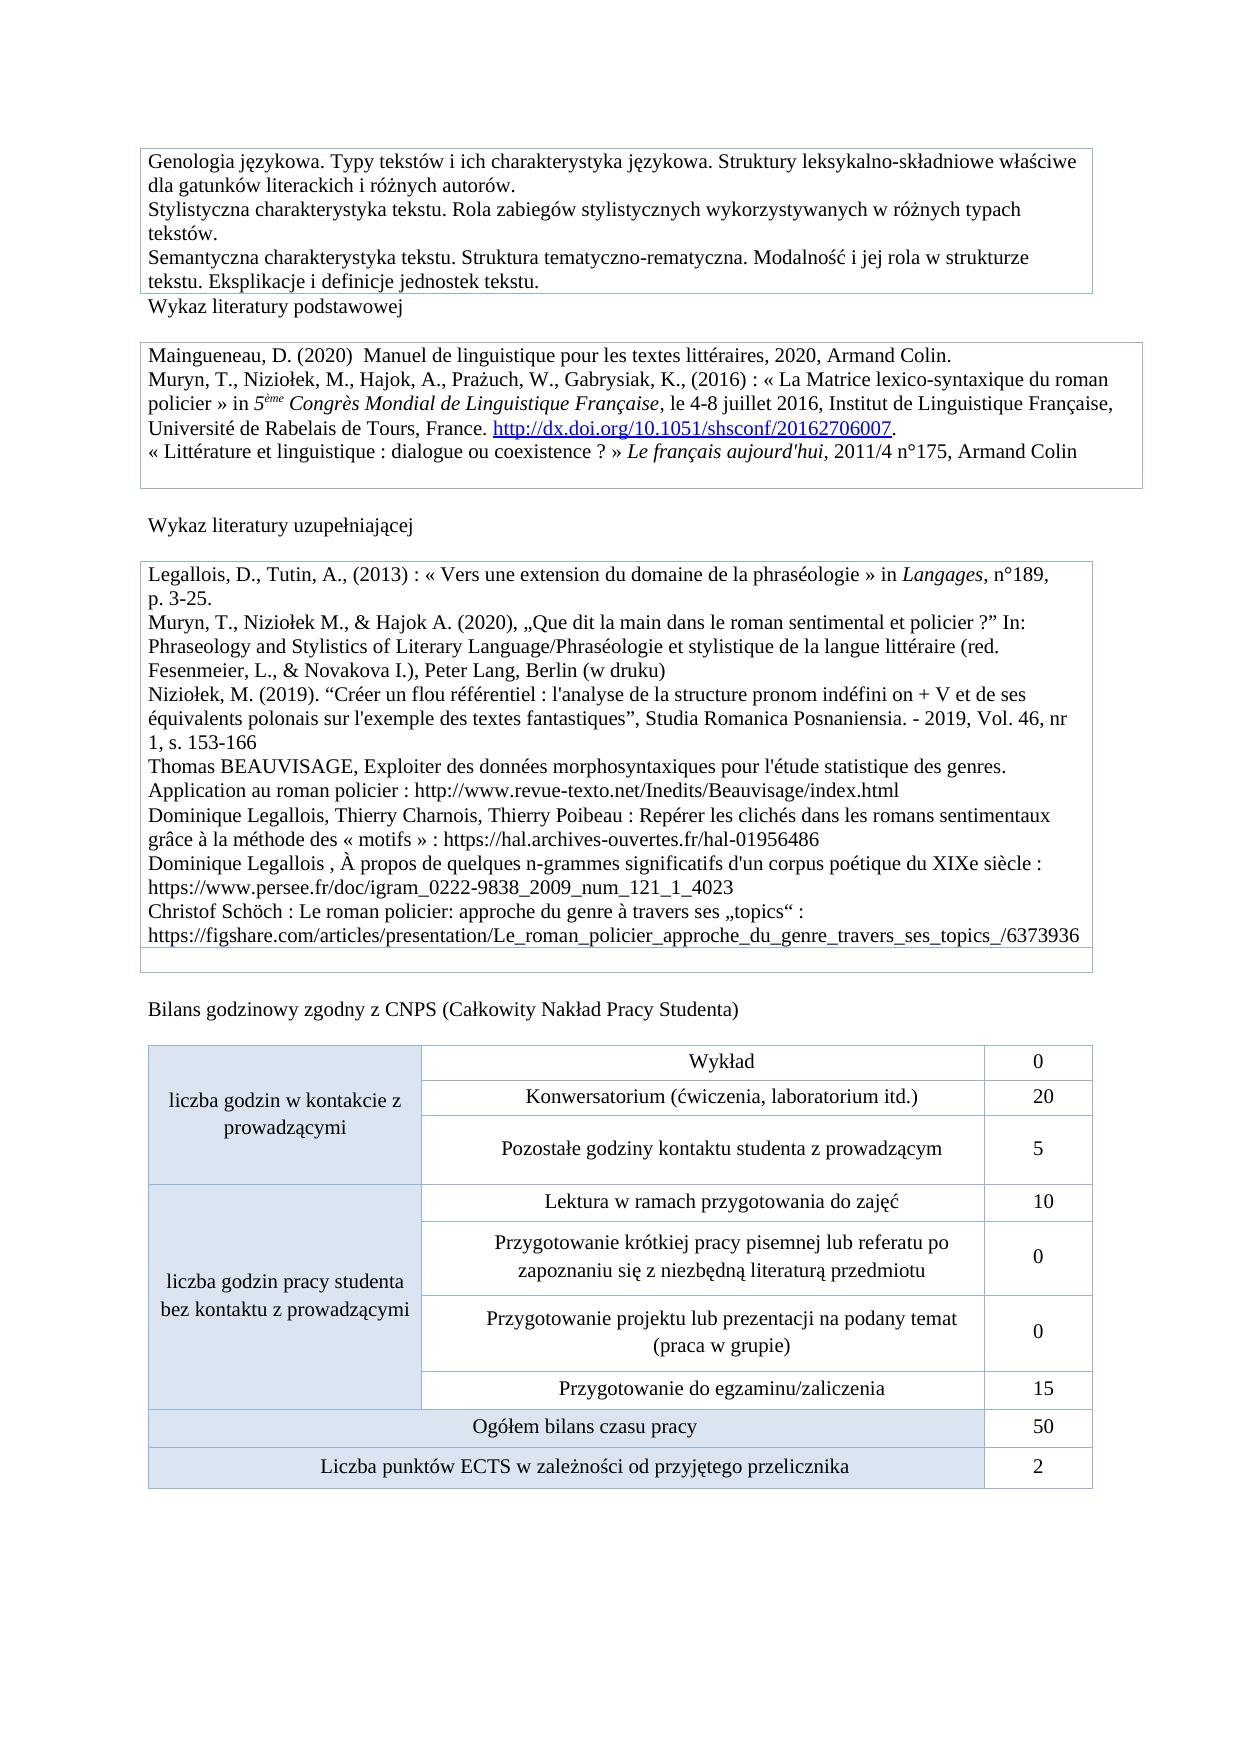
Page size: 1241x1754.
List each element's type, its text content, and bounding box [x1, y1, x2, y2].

table_cell 20 [985, 1081, 1092, 1114]
table_cell Lektura w ramach przygotowania do zajęć [422, 1185, 984, 1221]
text Wykaz literatury podstawowej [148, 294, 1093, 318]
table_cell 10 [985, 1185, 1092, 1221]
table_cell Konwersatorium (ćwiczenia, laboratorium itd.) [422, 1081, 984, 1114]
table_header Maingueneau, D. (2020) Manuel de linguistique pour les textes littéraires, 2020, Armand Colin. Muryn, T., Niziołek, M., Hajok, A., Prażuch, W., Gabrysiak, K., (2016) : « La Matrice lexico-syntaxique du roman policier » in 5ème Congrès Mondial de Linguistique Française, le 4-8 juillet 2016, Institut de Linguistique Française, Université de Rabelais de Tours, France. http://dx.doi.org/10.1051/shsconf/20162706007. « Littérature et linguistique : dialogue ou coexistence ? » Le français aujourd'hui, 2011/4 n°175, Armand Colin [141, 343, 1142, 488]
table_header liczba godzin w kontakcie z prowadzącymi [149, 1046, 421, 1184]
table_cell Przygotowanie do egzaminu/zaliczenia [422, 1372, 984, 1409]
table_cell 15 [985, 1372, 1092, 1409]
table_cell 0 [985, 1296, 1092, 1371]
table_cell 0 [985, 1222, 1092, 1294]
table_cell Pozostałe godziny kontaktu studenta z prowadzącym [422, 1116, 984, 1184]
table_header 0 [985, 1046, 1092, 1080]
table_cell liczba godzin pracy studenta bez kontaktu z prowadzącymi [149, 1185, 421, 1409]
table_cell [141, 948, 1092, 972]
table_cell 5 [985, 1116, 1092, 1184]
table_cell 50 [985, 1410, 1092, 1447]
text Bilans godzinowy zgodny z CNPS (Całkowity Nakład Pracy Studenta) [148, 997, 1093, 1021]
table_cell 2 [985, 1448, 1092, 1488]
table_header Genologia językowa. Typy tekstów i ich charakterystyka językowa. Struktury leksykalno-składniowe właściwe dla gatunków literackich i różnych autorów. Stylistyczna charakterystyka tekstu. Rola zabiegów stylistycznych wykorzystywanych w różnych typach tekstów. Semantyczna charakterystyka tekstu. Struktura tematyczno-rematyczna. Modalność i jej rola w strukturze tekstu. Eksplikacje i definicje jednostek tekstu. [141, 149, 1092, 293]
table_cell Liczba punktów ECTS w zależności od przyjętego przelicznika [149, 1448, 984, 1488]
table_cell Ogółem bilans czasu pracy [149, 1410, 984, 1447]
text Wykaz literatury uzupełniającej [148, 513, 1093, 537]
table_header Wykład [422, 1046, 984, 1080]
table_cell Przygotowanie projektu lub prezentacji na podany temat (praca w grupie) [422, 1296, 984, 1371]
table_cell Przygotowanie krótkiej pracy pisemnej lub referatu po zapoznaniu się z niezbędną literaturą przedmiotu [422, 1222, 984, 1294]
table_header Legallois, D., Tutin, A., (2013) : « Vers une extension du domaine de la phraséologie » in Langages, n°189, p. 3-25. Muryn, T., Niziołek M., & Hajok A. (2020), „Que dit la main dans le roman sentimental et policier ?” In: Phraseology and Stylistics of Literary Language/Phraséologie et stylistique de la langue littéraire (red. Fesenmeier, L., & Novakova I.), Peter Lang, Berlin (w druku) Niziołek, M. (2019). “Créer un flou référentiel : l'analyse de la structure pronom indéfini on + V et de ses équivalents polonais sur l'exemple des textes fantastiques”, Studia Romanica Posnaniensia. - 2019, Vol. 46, nr 1, s. 153-166 Thomas BEAUVISAGE, Exploiter des données morphosyntaxiques pour l'étude statistique des genres. Application au roman policier : http://www.revue-texto.net/Inedits/Beauvisage/index.html Dominique Legallois, Thierry Charnois, Thierry Poibeau : Repérer les clichés dans les romans sentimentaux grâce à la méthode des « motifs » : https://hal.archives-ouvertes.fr/hal-01956486 Dominique Legallois , À propos de quelques n-grammes significatifs d'un corpus poétique du XIXe siècle : https://www.persee.fr/doc/igram_0222-9838_2009_num_121_1_4023 Christof Schöch : Le roman policier: approche du genre à travers ses „topics“ : https://figshare.com/articles/presentation/Le_roman_policier_approche_du_genre_travers_ses_topics_/6373936 [141, 562, 1092, 947]
